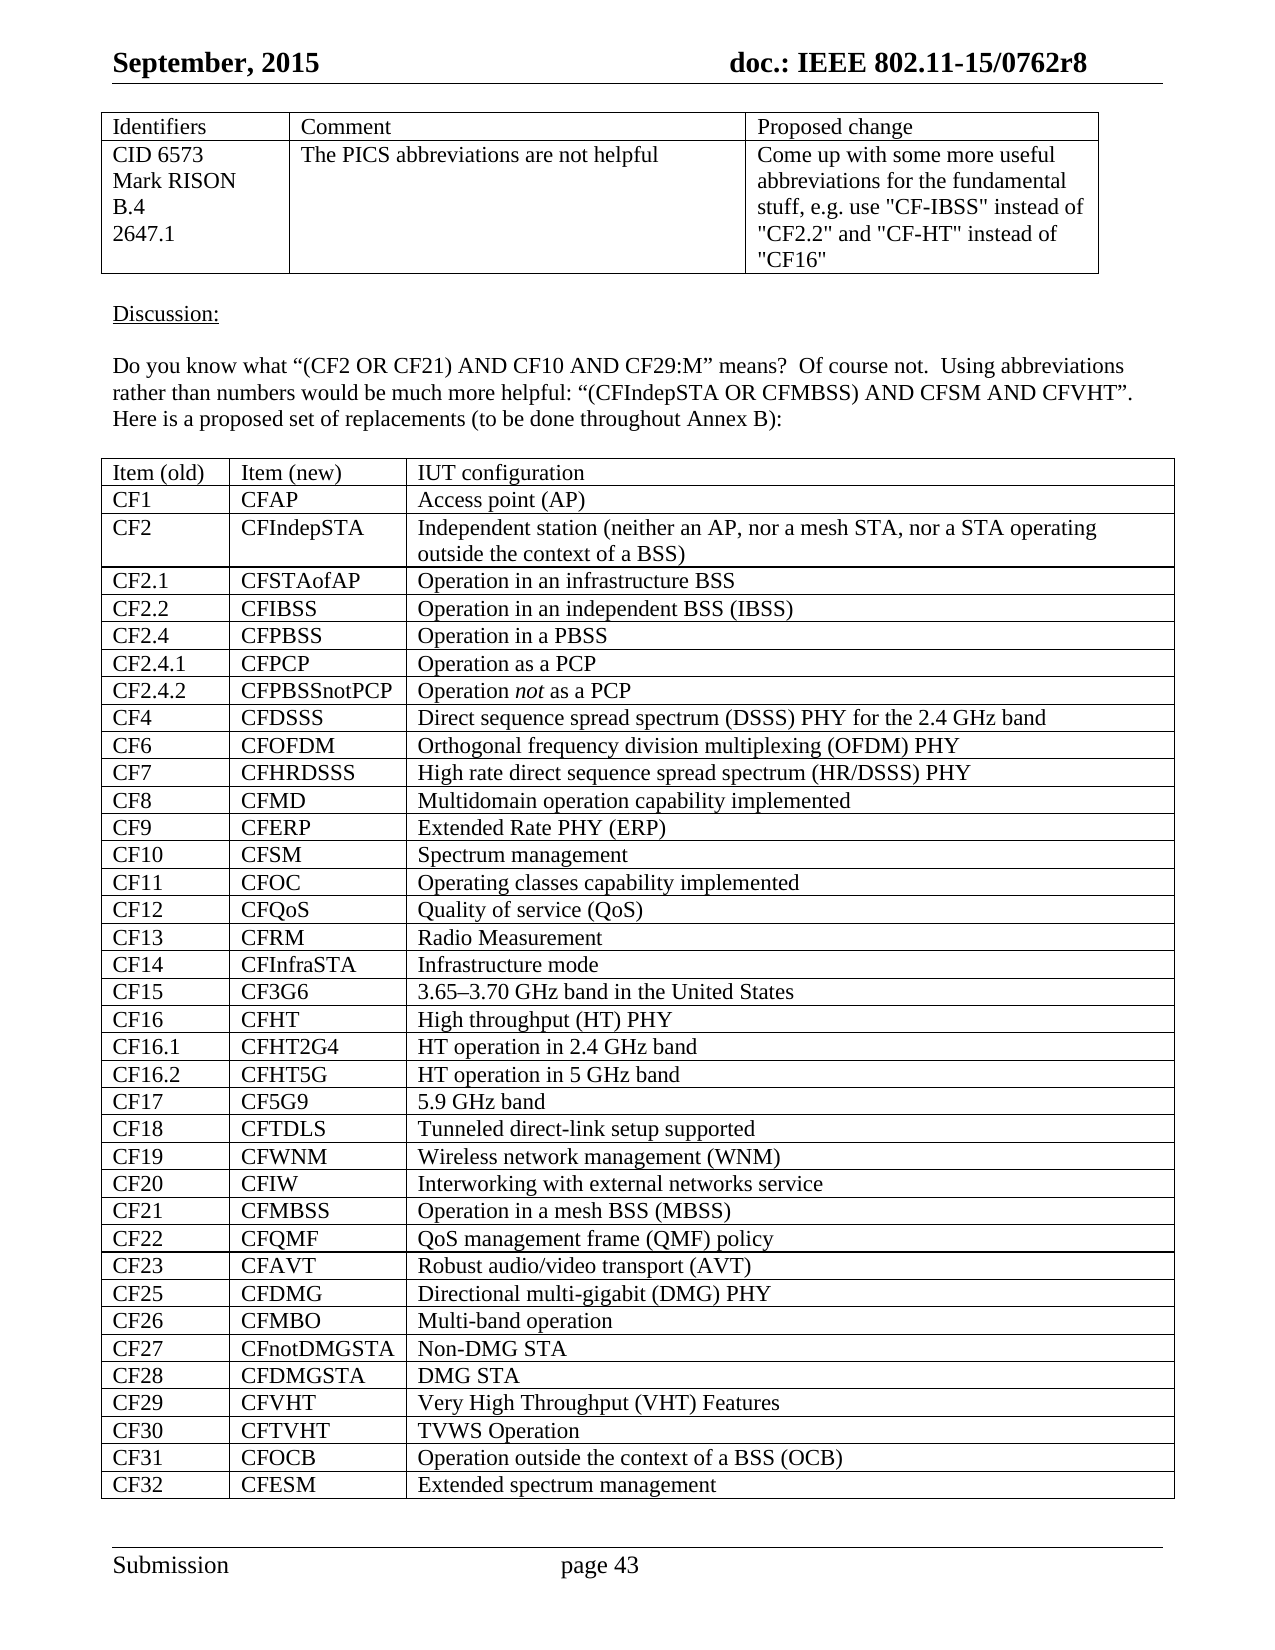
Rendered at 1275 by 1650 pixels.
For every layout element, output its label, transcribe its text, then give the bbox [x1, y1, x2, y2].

table_cell High throughput (HT) PHY [407, 1006, 1174, 1032]
table_cell CF26 [102, 1307, 229, 1333]
table_header Item (old) [102, 459, 229, 485]
table_cell CF28 [102, 1362, 229, 1388]
table_header Proposed change [746, 113, 1098, 139]
text Do you know what “(CF2 OR CF21) AND CF10 AND CF29:M” means? Of course not. Using abbreviations rather than numbers would be much more helpful: “(CFIndepSTA OR CFMBSS) AND CFSM AND CFVHT”. Here is a proposed set of replacements (to be done throughout Annex B): [112, 352, 1163, 432]
table_cell TVWS Operation [407, 1417, 1174, 1443]
table_cell CFSTAofAP [230, 568, 406, 594]
table_cell CFHT2G4 [230, 1033, 406, 1059]
table_cell CF6 [102, 732, 229, 758]
table_cell Very High Throughput (VHT) Features [407, 1389, 1174, 1416]
table_cell CF29 [102, 1389, 229, 1416]
table_cell Non-DMG STA [407, 1335, 1174, 1361]
table_cell CF16.2 [102, 1061, 229, 1087]
table_cell CFIndepSTA [230, 514, 406, 566]
table_cell Robust audio/video transport (AVT) [407, 1253, 1174, 1279]
table_cell CFERP [230, 814, 406, 840]
table_cell High rate direct sequence spread spectrum (HR/DSSS) PHY [407, 759, 1174, 786]
table_cell CF16.1 [102, 1033, 229, 1059]
table_cell CFPBSS [230, 622, 406, 649]
table_header Comment [290, 113, 745, 139]
table_cell HT operation in 2.4 GHz band [407, 1033, 1174, 1059]
table_cell CF11 [102, 869, 229, 895]
table_header Item (new) [230, 459, 406, 485]
table_cell Tunneled direct-link setup supported [407, 1115, 1174, 1142]
table_cell 3.65–3.70 GHz band in the United States [407, 979, 1174, 1005]
table_cell CF15 [102, 979, 229, 1005]
table_cell CFDMG [230, 1280, 406, 1306]
table_cell Operation as a PCP [407, 650, 1174, 676]
table_cell Orthogonal frequency division multiplexing (OFDM) PHY [407, 732, 1174, 758]
table_cell CF10 [102, 841, 229, 868]
table_cell CF23 [102, 1253, 229, 1279]
table_cell CFIW [230, 1170, 406, 1197]
table_cell CFVHT [230, 1389, 406, 1416]
table_cell CF2.4 [102, 622, 229, 649]
table_cell CF5G9 [230, 1088, 406, 1114]
table_cell CFOCB [230, 1444, 406, 1471]
table_cell CF16 [102, 1006, 229, 1032]
table_cell Quality of service (QoS) [407, 896, 1174, 923]
table_cell HT operation in 5 GHz band [407, 1061, 1174, 1087]
table_cell CFHRDSSS [230, 759, 406, 786]
table_cell Operating classes capability implemented [407, 869, 1174, 895]
table_cell Directional multi-gigabit (DMG) PHY [407, 1280, 1174, 1306]
table_cell Operation in an infrastructure BSS [407, 568, 1174, 594]
table_cell Independent station (neither an AP, nor a mesh STA, nor a STA operating outside the context of a BSS) [407, 514, 1174, 566]
table_cell CFAVT [230, 1253, 406, 1279]
table_cell CF27 [102, 1335, 229, 1361]
table_cell Extended Rate PHY (ERP) [407, 814, 1174, 840]
table_cell CFQMF [230, 1225, 406, 1251]
table_cell CF21 [102, 1198, 229, 1224]
table_cell CFIBSS [230, 595, 406, 621]
table_cell CF12 [102, 896, 229, 923]
table_cell CFOFDM [230, 732, 406, 758]
table_header IUT configuration [407, 459, 1174, 485]
table_cell CF19 [102, 1143, 229, 1169]
table_cell CF13 [102, 924, 229, 950]
table_cell Come up with some more useful abbreviations for the fundamental stuff, e.g. use "CF-IBSS" instead of "CF2.2" and "CF-HT" instead of "CF16" [746, 141, 1098, 272]
table_cell Wireless network management (WNM) [407, 1143, 1174, 1169]
table_cell CFWNM [230, 1143, 406, 1169]
table_cell CF22 [102, 1225, 229, 1251]
table_cell Operation not as a PCP [407, 677, 1174, 703]
table_cell CFInfraSTA [230, 951, 406, 977]
table_cell Radio Measurement [407, 924, 1174, 950]
table_cell CID 6573 Mark RISON B.4 2647.1 [102, 141, 289, 272]
table_cell CF2 [102, 514, 229, 566]
table_cell CFMD [230, 787, 406, 813]
table_header Identifiers [102, 113, 289, 139]
table_cell CFPCP [230, 650, 406, 676]
table_cell CF7 [102, 759, 229, 786]
table_cell Extended spectrum management [407, 1472, 1174, 1498]
table_cell CFDSSS [230, 705, 406, 731]
table_cell CF2.4.1 [102, 650, 229, 676]
table_cell CF2.1 [102, 568, 229, 594]
table_cell CFESM [230, 1472, 406, 1498]
table_cell CF30 [102, 1417, 229, 1443]
table_cell CF25 [102, 1280, 229, 1306]
table_cell CF14 [102, 951, 229, 977]
table_cell Operation in an independent BSS (IBSS) [407, 595, 1174, 621]
table_cell 5.9 GHz band [407, 1088, 1174, 1114]
table_cell CFMBO [230, 1307, 406, 1333]
table_cell CFPBSSnotPCP [230, 677, 406, 703]
table_cell CFHT [230, 1006, 406, 1032]
table_cell Multidomain operation capability implemented [407, 787, 1174, 813]
table_cell CFRM [230, 924, 406, 950]
table_cell CFMBSS [230, 1198, 406, 1224]
table_cell Spectrum management [407, 841, 1174, 868]
table_cell Access point (AP) [407, 486, 1174, 513]
table_cell Operation in a mesh BSS (MBSS) [407, 1198, 1174, 1224]
table_cell The PICS abbreviations are not helpful [290, 141, 745, 272]
table_cell CF9 [102, 814, 229, 840]
table_cell CFAP [230, 486, 406, 513]
table_cell CF20 [102, 1170, 229, 1197]
table_cell CFDMGSTA [230, 1362, 406, 1388]
table_cell CFnotDMGSTA [230, 1335, 406, 1361]
table_cell QoS management frame (QMF) policy [407, 1225, 1174, 1251]
table_cell CF2.2 [102, 595, 229, 621]
table_cell CF3G6 [230, 979, 406, 1005]
table_cell CFQoS [230, 896, 406, 923]
table_cell CF18 [102, 1115, 229, 1142]
table_cell Operation in a PBSS [407, 622, 1174, 649]
table_cell Interworking with external networks service [407, 1170, 1174, 1197]
table_cell CF32 [102, 1472, 229, 1498]
table_cell CF1 [102, 486, 229, 513]
table_cell Multi-band operation [407, 1307, 1174, 1333]
table_cell CFTVHT [230, 1417, 406, 1443]
table_cell CFOC [230, 869, 406, 895]
table_cell Operation outside the context of a BSS (OCB) [407, 1444, 1174, 1471]
table_cell CF17 [102, 1088, 229, 1114]
table_cell Infrastructure mode [407, 951, 1174, 977]
table_cell CFHT5G [230, 1061, 406, 1087]
table_cell CFSM [230, 841, 406, 868]
table_cell CF4 [102, 705, 229, 731]
text Discussion: [112, 300, 1163, 326]
table_cell DMG STA [407, 1362, 1174, 1388]
table_cell CF31 [102, 1444, 229, 1471]
table_cell Direct sequence spread spectrum (DSSS) PHY for the 2.4 GHz band [407, 705, 1174, 731]
table_cell CF8 [102, 787, 229, 813]
table_cell CFTDLS [230, 1115, 406, 1142]
table_cell CF2.4.2 [102, 677, 229, 703]
